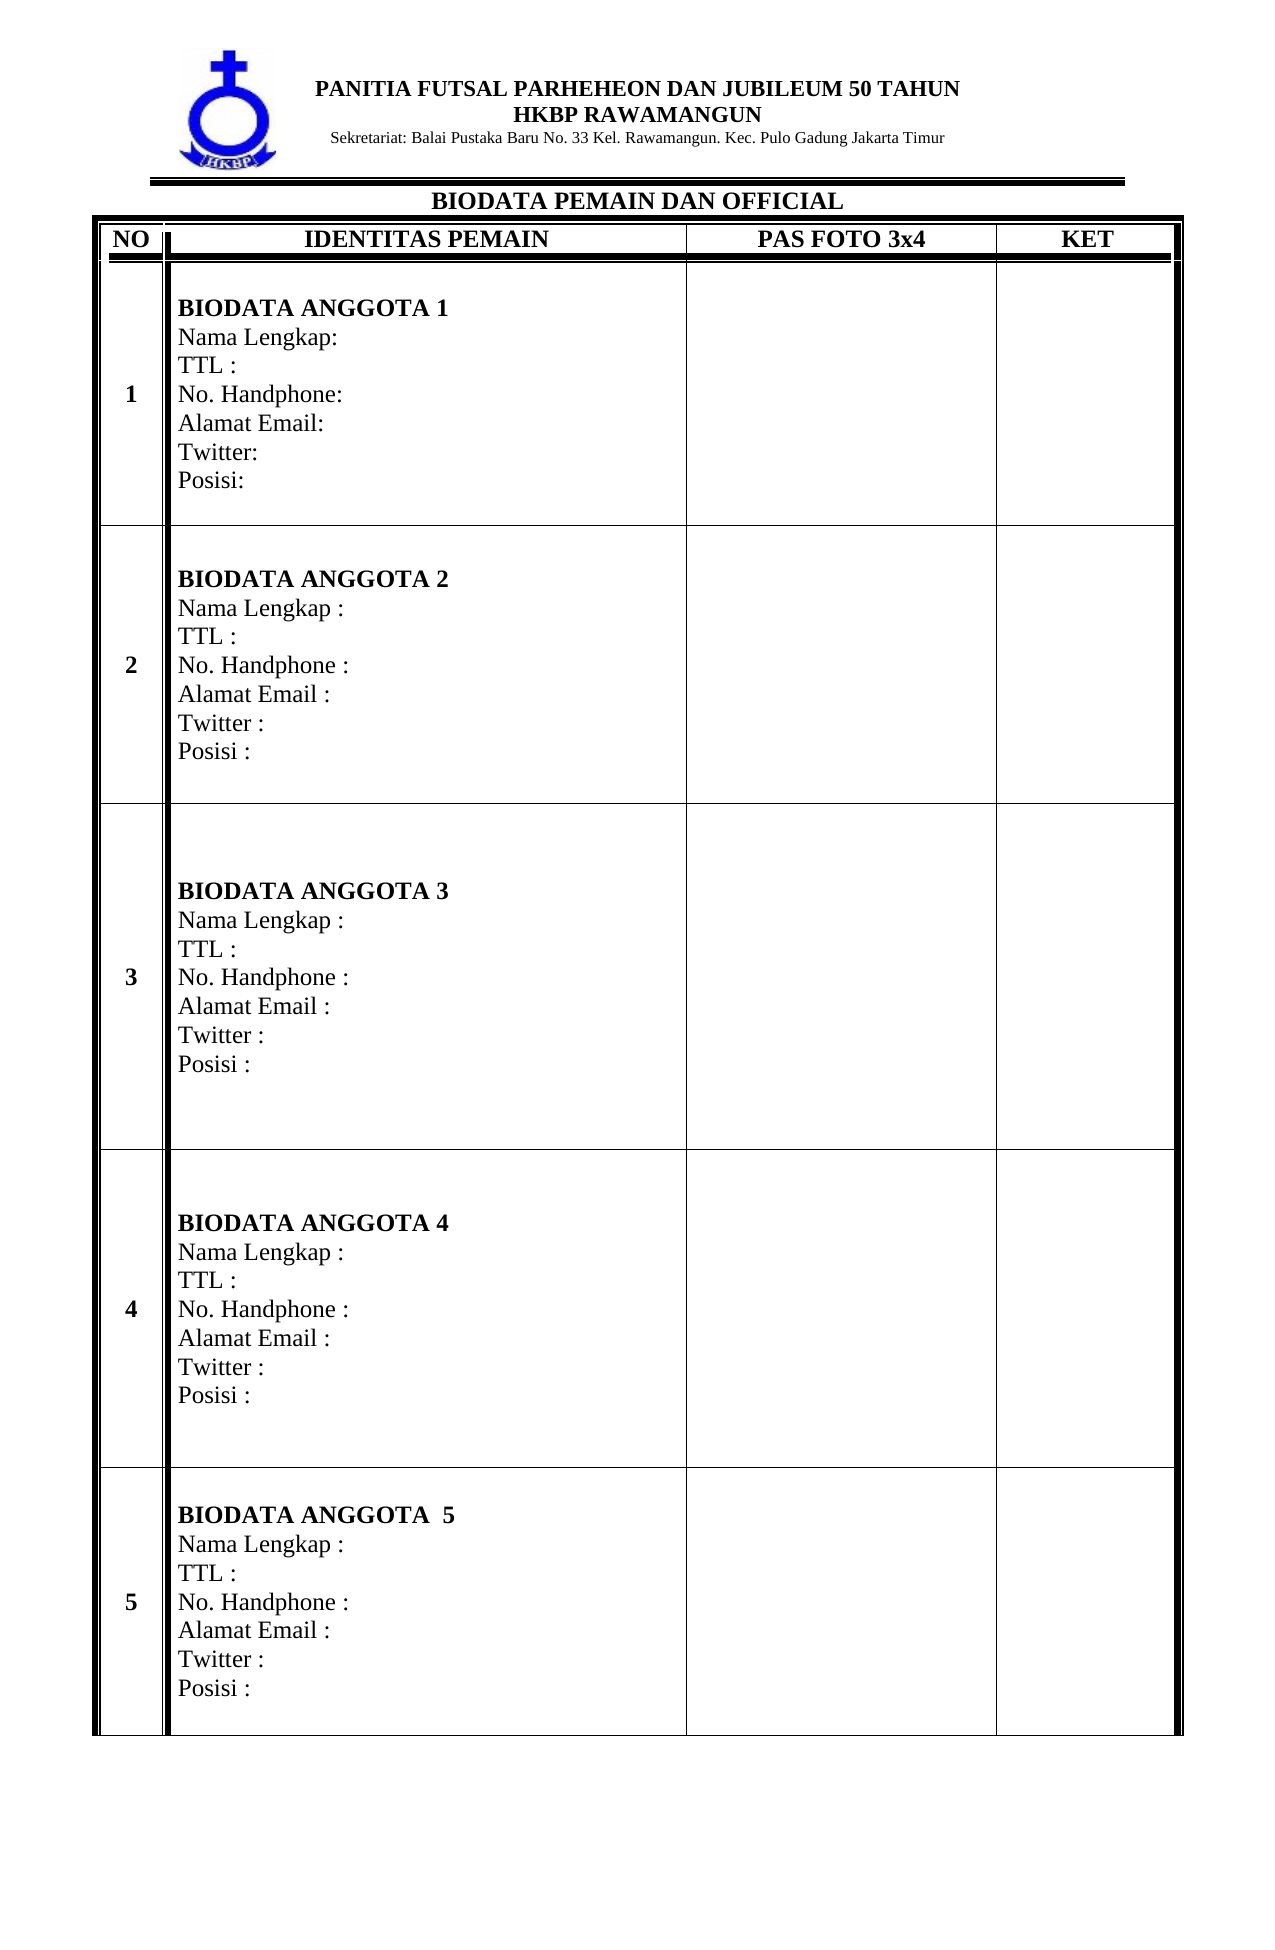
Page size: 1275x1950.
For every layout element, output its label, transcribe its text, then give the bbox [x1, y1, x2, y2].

table_cell [997, 253, 1179, 524]
table_header KET [997, 225, 1174, 253]
table_cell [687, 1150, 996, 1467]
table_cell 2 [101, 526, 162, 803]
table_cell [687, 1468, 996, 1735]
table_cell 4 [101, 1150, 162, 1467]
table_cell [687, 804, 996, 1149]
table_header IDENTITAS PEMAIN [166, 225, 686, 253]
table_cell 5 [101, 1468, 162, 1735]
table_cell BIODATA ANGGOTA 4 Nama Lengkap : TTL : No. Handphone : Alamat Email : Twitter : Posisi : [171, 1150, 686, 1467]
table_cell [997, 804, 1174, 1149]
table_cell BIODATA ANGGOTA 2 Nama Lengkap : TTL : No. Handphone : Alamat Email : Twitter : Posisi : [171, 526, 686, 803]
table_cell [687, 526, 996, 803]
table_cell [687, 263, 996, 524]
table_cell BIODATA ANGGOTA 3 Nama Lengkap : TTL : No. Handphone : Alamat Email : Twitter : Posisi : [171, 804, 686, 1149]
table_cell BIODATA ANGGOTA 5 Nama Lengkap : TTL : No. Handphone : Alamat Email : Twitter : Posisi : [171, 1468, 686, 1735]
table_header NO [98, 221, 166, 253]
table_cell 1 [98, 253, 166, 524]
table_header PAS FOTO 3x4 [687, 225, 996, 253]
table_cell BIODATA ANGGOTA 1 Nama Lengkap: TTL : No. Handphone: Alamat Email: Twitter: Posisi: [171, 263, 686, 524]
picture [176, 48, 277, 167]
table_cell 3 [101, 804, 162, 1149]
table_cell [997, 1468, 1174, 1735]
table_cell [997, 526, 1174, 803]
text BIODATA PEMAIN DAN OFFICIAL [150, 186, 1125, 215]
table_cell [997, 1150, 1174, 1467]
